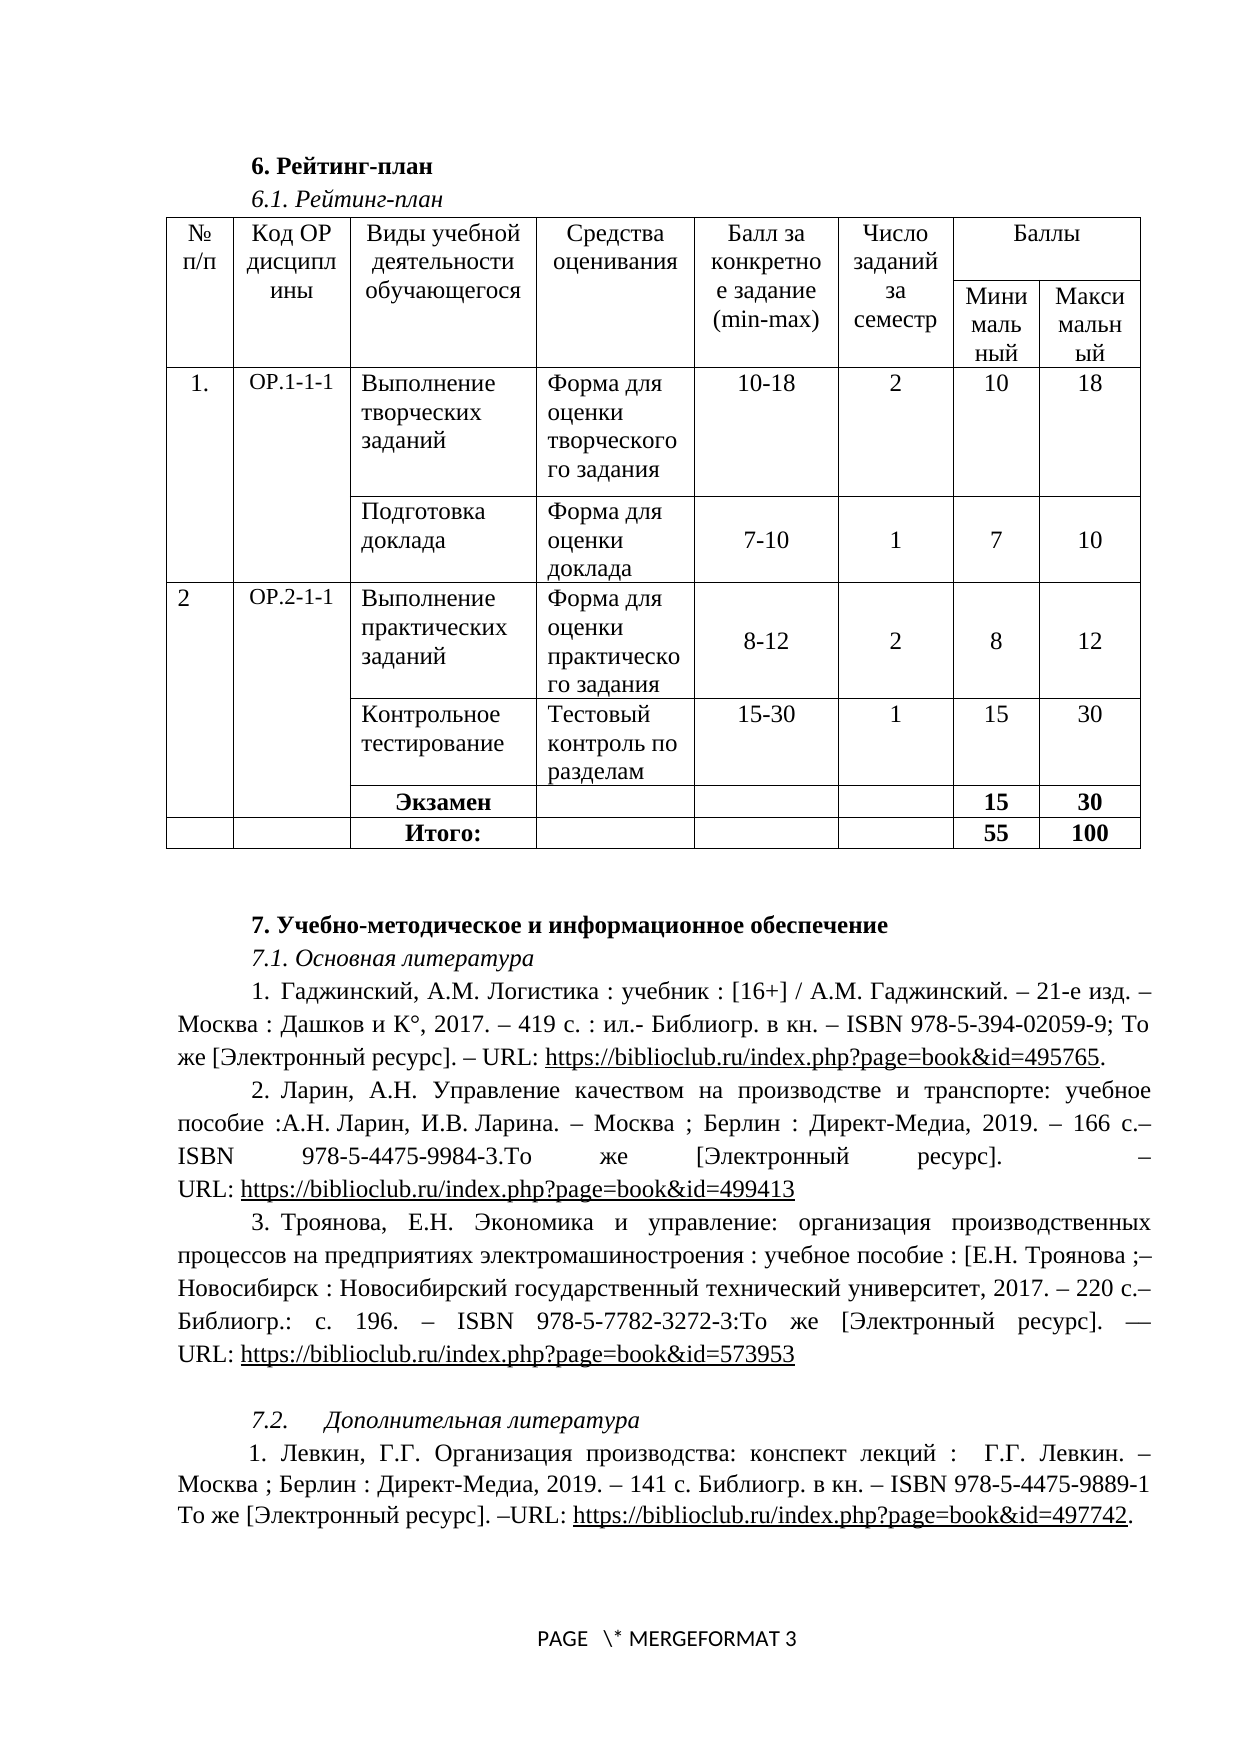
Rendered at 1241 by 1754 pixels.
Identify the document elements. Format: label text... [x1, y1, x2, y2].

table_cell ОР.1-1-1 [234, 368, 350, 496]
table_cell 15 [954, 786, 1039, 816]
table_cell [167, 818, 233, 848]
table_cell 15-30 [695, 699, 838, 785]
list Ларин, А.Н. Управление качеством на производстве и транспорте: учебное пособие :А.Н. Ларин, И.В. Ларина. – Москва ; Берлин : Директ-Медиа, 2019. – 166 с.– ISBN 978-5-4475-9984-3.То же [Электронный ресурс]. – URL: https://biblioclub.ru/index.php?page=book&id=499413 [177, 1075, 1152, 1203]
table_cell 100 [1040, 818, 1140, 848]
table_cell Итого: [351, 818, 536, 848]
table_header Виды учебной деятельности обучающегося [351, 218, 536, 367]
table_cell 18 [1040, 368, 1140, 496]
table_cell Тестовый контроль по разделам [537, 699, 694, 785]
table_cell 1. [167, 368, 233, 496]
list Дополнительная литература [251, 1405, 1152, 1434]
table_cell 10 [1040, 497, 1140, 582]
table_cell 12 [1040, 583, 1140, 698]
table_cell Форма для оценки практического задания [537, 583, 694, 698]
text 6.1. Рейтинг-план [177, 184, 1152, 213]
text 7. Учебно-методическое и информационное обеспечение [177, 910, 1152, 939]
table_cell 1 [839, 497, 953, 582]
table_cell 10-18 [695, 368, 838, 496]
table_cell Форма для оценки доклада [537, 497, 694, 582]
table_cell 10 [954, 368, 1039, 496]
table_cell [537, 786, 694, 816]
table_cell [167, 785, 233, 816]
table_cell [537, 818, 694, 848]
table_cell [839, 786, 953, 816]
table_cell 7-10 [695, 497, 838, 582]
table_cell 2 [839, 583, 953, 698]
table_cell Минимальный [954, 281, 1039, 367]
table_cell [234, 785, 350, 816]
table_cell 30 [1040, 786, 1140, 816]
text 7.1. Основная литература [177, 943, 1152, 972]
list Гаджинский, А.М. Логистика : учебник : [16+] / А.М. Гаджинский. – 21-е изд. – Москва : Дашков и К°, 2017. – 419 с. : ил.- Библиогр. в кн. – ISBN 978-5-394-02059-9; То же [Электронный ресурс]. – URL: https://biblioclub.ru/index.php?page=book&id=495765. [177, 976, 1152, 1071]
table_cell 1 [839, 699, 953, 785]
table_cell [839, 818, 953, 848]
table_cell Выполнение творческих заданий [351, 368, 536, 496]
table_cell Выполнение практических заданий [351, 583, 536, 698]
table_cell 8-12 [695, 583, 838, 698]
table_header № п/п [167, 218, 233, 367]
table_cell Контрольное тестирование [351, 699, 536, 785]
table_cell [695, 786, 838, 816]
table_cell ОР.2-1-1 [234, 583, 350, 785]
table_header Балл за конкретное задание (min-max) [695, 218, 838, 367]
table_header Число заданий за семестр [839, 218, 953, 367]
table_cell Форма для оценки творческогого задания [537, 368, 694, 496]
table_header Код ОР дисциплины [234, 218, 350, 367]
table_cell Экзамен [351, 786, 536, 816]
table_cell 30 [1040, 699, 1140, 785]
list Троянова, Е.Н. Экономика и управление: организация производственных процессов на предприятиях электромашиностроения : учебное пособие : [Е.Н. Троянова ;– Новосибирск : Новосибирский государственный технический университет, 2017. – 220 с.– Библиогр.: с. 196. – ISBN 978-5-7782-3272-3:То же [Электронный ресурс]. –– URL: https://biblioclub.ru/index.php?page=book&id=573953 [177, 1207, 1152, 1368]
table_header Средства оценивания [537, 218, 694, 367]
table_cell 8 [954, 583, 1039, 698]
table_cell 7 [954, 497, 1039, 582]
table_cell 15 [954, 699, 1039, 785]
table_header Баллы [954, 218, 1140, 280]
table_cell [695, 818, 838, 848]
table_cell Максимальный [1040, 281, 1140, 367]
table_cell [234, 818, 350, 848]
table_cell 55 [954, 818, 1039, 848]
table_cell 2 [839, 368, 953, 496]
text 6. Рейтинг-план [177, 151, 1152, 180]
table_cell Подготовка доклада [351, 497, 536, 582]
table_cell 2 [167, 583, 233, 785]
table_cell [234, 496, 350, 582]
list Левкин, Г.Г. Организация производства: конспект лекций : Г.Г. Левкин. – Москва ; Берлин : Директ-Медиа, 2019. – 141 с. Библиогр. в кн. – ISBN 978-5-4475-9889-1 То же [Электронный ресурс]. –URL: https://biblioclub.ru/index.php?page=book&id=497742. [177, 1438, 1152, 1529]
table_cell [167, 496, 233, 582]
